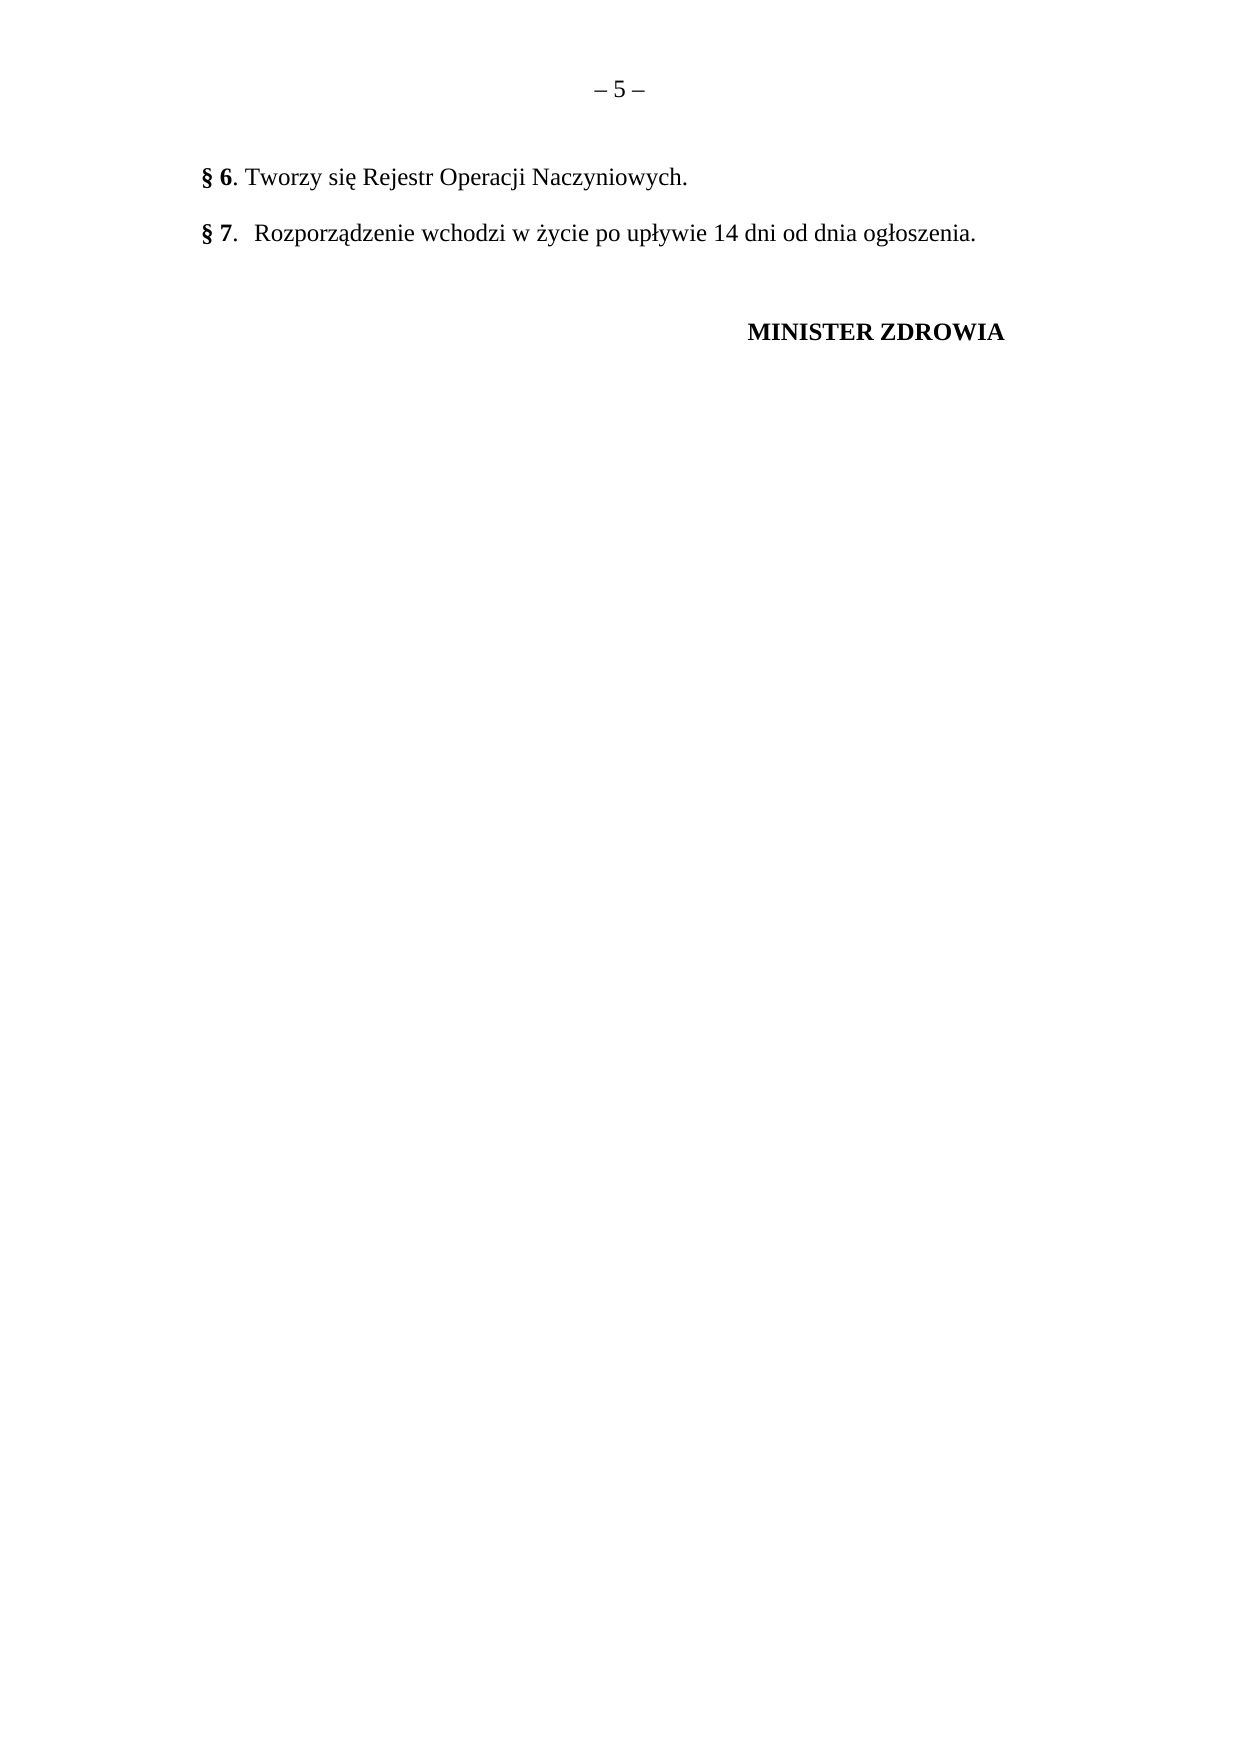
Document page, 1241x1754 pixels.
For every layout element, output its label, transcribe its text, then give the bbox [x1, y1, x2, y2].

text MINISTER ZDROWIA [650, 317, 1091, 346]
text § 7. Rozporządzenie wchodzi w życie po upływie 14 dni od dnia ogłoszenia. [148, 218, 1091, 247]
text § 6. Tworzy się Rejestr Operacji Naczyniowych. [148, 162, 1091, 191]
